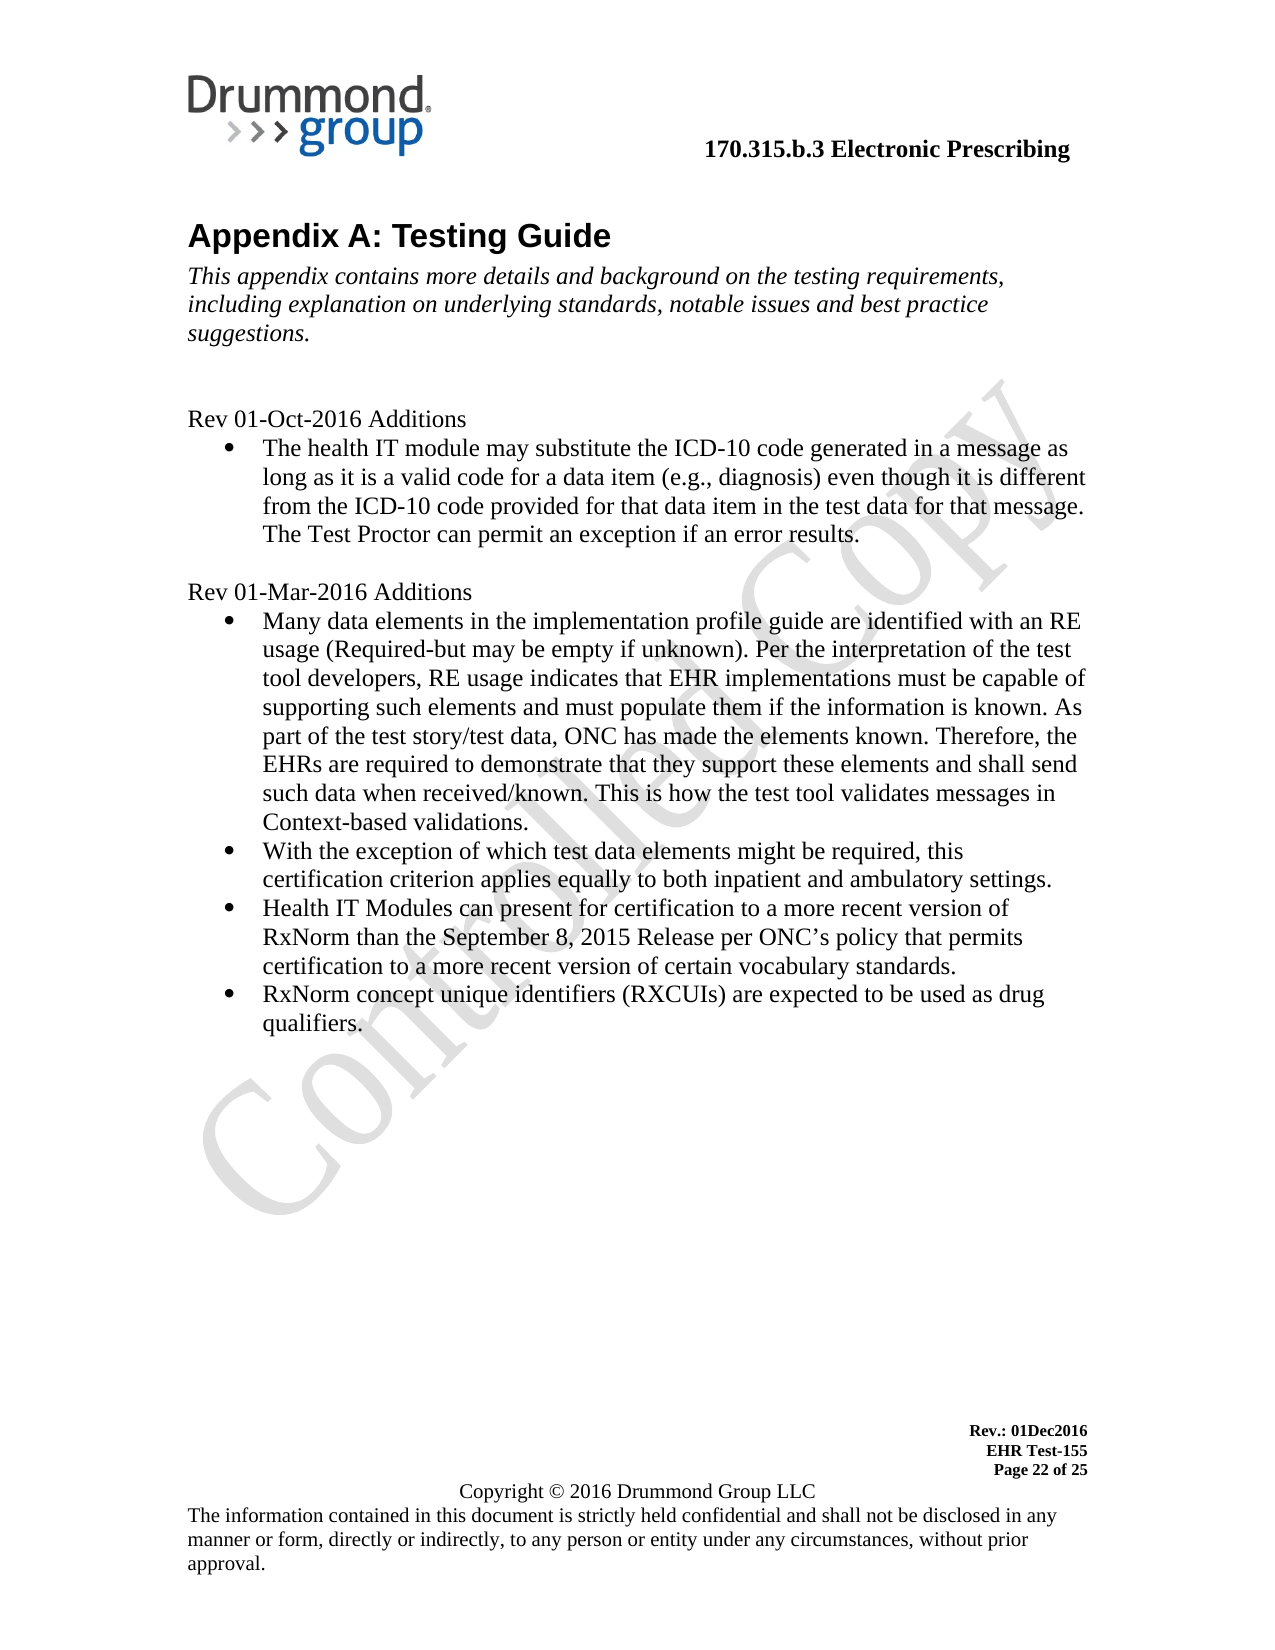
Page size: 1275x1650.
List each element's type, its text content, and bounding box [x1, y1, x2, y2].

text Rev 01-Oct-2016 Additions [187, 404, 1087, 433]
list Health IT Modules can present for certification to a more recent version of RxNorm than the September 8, 2015 Release per ONC’s policy that permits certification to a more recent version of certain vocabulary standards. [225, 893, 1087, 979]
list The health IT module may substitute the ICD-10 code generated in a message as long as it is a valid code for a data item (e.g., diagnosis) even though it is different from the ICD-10 code provided for that data item in the test data for that message. The Test Proctor can permit an exception if an error results. [225, 433, 1087, 548]
subtitle Appendix A: Testing Guide [187, 216, 1087, 254]
list Many data elements in the implementation profile guide are identified with an RE usage (Required-but may be empty if unknown). Per the interpretation of the test tool developers, RE usage indicates that EHR implementations must be capable of supporting such elements and must populate them if the information is known. As part of the test story/test data, ONC has made the elements known. Therefore, the EHRs are required to demonstrate that they support these elements and shall send such data when received/known. This is how the test tool validates messages in Context-based validations. [225, 606, 1087, 836]
text Rev 01-Mar-2016 Additions [187, 577, 1087, 606]
list RxNorm concept unique identifiers (RXCUIs) are expected to be used as drug qualifiers. [225, 979, 1087, 1037]
list With the exception of which test data elements might be required, this certification criterion applies equally to both inpatient and ambulatory settings. [225, 836, 1087, 893]
picture [187, 75, 433, 157]
text This appendix contains more details and background on the testing requirements, including explanation on underlying standards, notable issues and best practice suggestions. [187, 261, 1087, 347]
